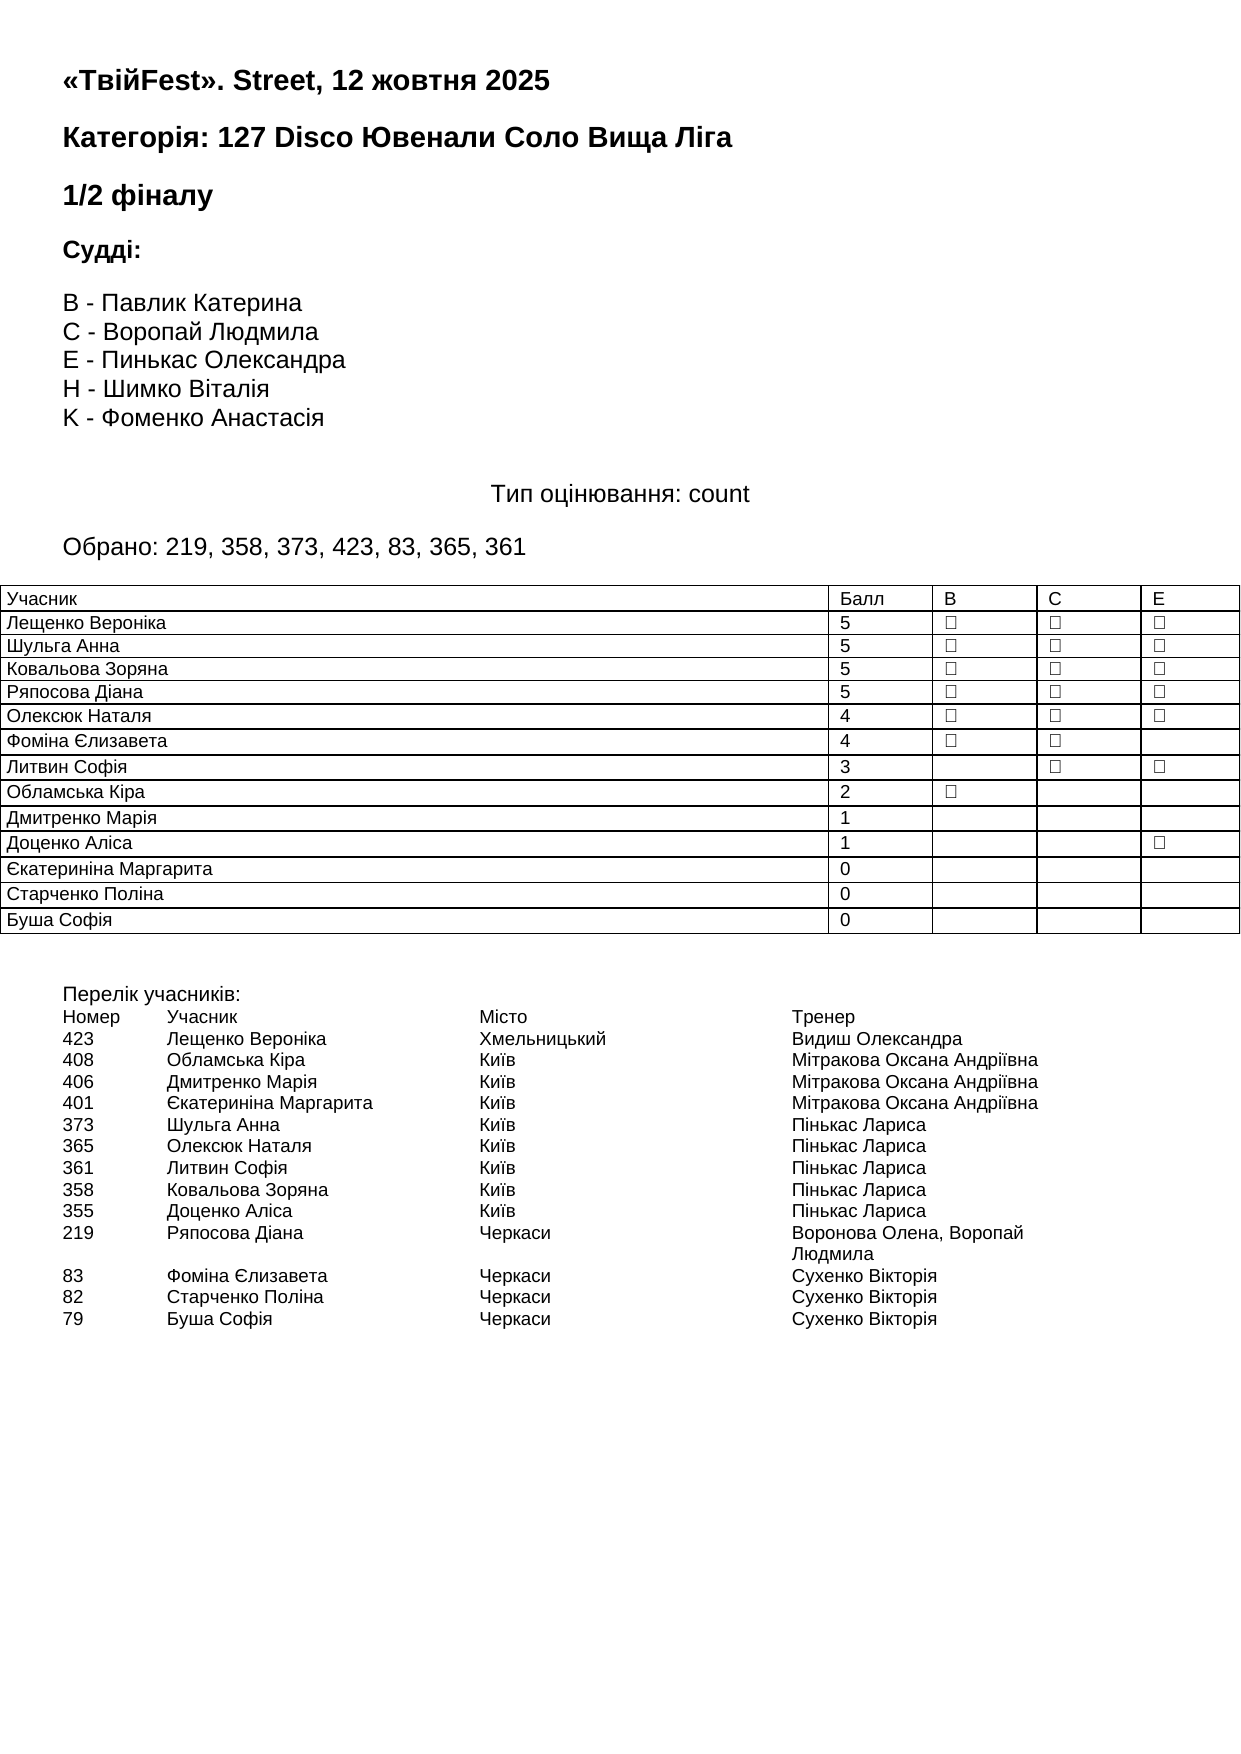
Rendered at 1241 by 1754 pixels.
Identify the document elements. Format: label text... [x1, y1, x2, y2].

table_cell Пінькас Лариса [780, 1157, 1093, 1178]
table_cell [1038, 909, 1140, 932]
table_header Учасник [155, 1006, 468, 1027]
table_cell [1038, 832, 1140, 856]
table_cell ✅ [1142, 658, 1239, 680]
table_cell Фоміна Єлизавета [1, 730, 828, 754]
table_cell 373 [51, 1114, 155, 1135]
table_cell Видиш Олександра [780, 1028, 1093, 1049]
table_cell Буша Софія [155, 1308, 468, 1329]
table_header C [1038, 586, 1140, 610]
table_cell 5 [829, 635, 932, 657]
text Обрано: 219, 358, 373, 423, 83, 365, 361 [62, 532, 1178, 561]
table_header Учасник [1, 586, 828, 610]
table_cell [1142, 883, 1239, 907]
table_cell [933, 858, 1036, 881]
table_cell Київ [468, 1071, 780, 1092]
table_cell [933, 756, 1036, 779]
table_cell Обламська Кіра [155, 1049, 468, 1071]
table_cell 406 [51, 1071, 155, 1092]
table_cell Воронова Олена, Воропай Людмила [780, 1222, 1093, 1265]
table_cell 2 [829, 781, 932, 805]
table_header B [933, 586, 1036, 610]
table_cell Ряпосова Дiана [155, 1222, 468, 1265]
table_cell Ряпосова Дiана [1, 681, 828, 703]
table_header Місто [468, 1006, 780, 1027]
table_cell 0 [829, 858, 932, 881]
table_cell ✅ [933, 635, 1036, 657]
table_cell Київ [468, 1157, 780, 1178]
table_cell Литвин Софія [1, 756, 828, 779]
text Перелік учасників: [62, 982, 1178, 1006]
list B - Павлик Катерина [62, 288, 1178, 316]
table_cell Доценко Аліса [155, 1200, 468, 1222]
table_cell [1038, 781, 1140, 805]
table_cell Дмитренко Марія [1, 807, 828, 830]
table_cell ✅ [933, 730, 1036, 754]
text 1/2 фіналу [62, 177, 1178, 211]
table_header Номер [51, 1006, 155, 1027]
table_cell 1 [829, 807, 932, 830]
table_cell Черкаси [468, 1286, 780, 1308]
table_cell ✅ [1038, 612, 1140, 633]
table_header E [1142, 586, 1239, 610]
table_cell ✅ [1038, 730, 1140, 754]
table_cell [1038, 858, 1140, 881]
table_cell 361 [51, 1157, 155, 1178]
table_cell [1038, 807, 1140, 830]
table_cell ✅ [1038, 635, 1140, 657]
table_cell Фоміна Єлизавета [155, 1265, 468, 1286]
text Категорія: 127 Disco Ювенали Соло Вища Ліга [62, 120, 1178, 153]
text Тип оцінювання: count [62, 479, 1178, 508]
list C - Воропай Людмила [62, 316, 1178, 345]
table_cell 3 [829, 756, 932, 779]
table_cell 83 [51, 1265, 155, 1286]
table_cell ✅ [1038, 658, 1140, 680]
table_cell Ковальова Зоряна [155, 1179, 468, 1200]
table_cell 5 [829, 658, 932, 680]
table_cell Мітракова Оксана Андріївна [780, 1049, 1093, 1071]
table_cell Київ [468, 1179, 780, 1200]
table_cell [1142, 781, 1239, 805]
table_cell Єкатериніна Маргарита [1, 858, 828, 881]
table_cell 79 [51, 1308, 155, 1329]
table_cell ✅ [1038, 681, 1140, 703]
table_cell [1038, 883, 1140, 907]
table_cell [1142, 807, 1239, 830]
table_cell ✅ [1038, 756, 1140, 779]
table_cell Сухенко Вікторія [780, 1265, 1093, 1286]
table_cell Пінькас Лариса [780, 1200, 1093, 1222]
table_cell 1 [829, 832, 932, 856]
table_cell ✅ [1142, 635, 1239, 657]
table_cell Черкаси [468, 1265, 780, 1286]
table_cell 355 [51, 1200, 155, 1222]
table_cell Черкаси [468, 1222, 780, 1265]
table_cell ✅ [933, 612, 1036, 633]
table_cell 4 [829, 705, 932, 728]
table_header Балл [829, 586, 932, 610]
table_cell ✅ [1142, 612, 1239, 633]
table_cell 219 [51, 1222, 155, 1265]
table_header Тренер [780, 1006, 1093, 1027]
table_cell 408 [51, 1049, 155, 1071]
table_cell ✅ [1142, 681, 1239, 703]
table_cell Сухенко Вікторія [780, 1286, 1093, 1308]
text Судді: [62, 235, 1178, 264]
table_cell Київ [468, 1114, 780, 1135]
table_cell Київ [468, 1135, 780, 1157]
table_cell Пінькас Лариса [780, 1114, 1093, 1135]
table_cell Київ [468, 1049, 780, 1071]
table_cell Київ [468, 1200, 780, 1222]
table_cell ✅ [1142, 756, 1239, 779]
table_cell ✅ [1038, 705, 1140, 728]
list H - Шимко Віталія [62, 374, 1178, 403]
table_cell 423 [51, 1028, 155, 1049]
table_cell 82 [51, 1286, 155, 1308]
table_cell 5 [829, 612, 932, 633]
table_cell Єкатериніна Маргарита [155, 1092, 468, 1114]
table_cell Олексюк Наталя [1, 705, 828, 728]
table_cell 0 [829, 909, 932, 932]
table_cell Старченко Поліна [155, 1286, 468, 1308]
text «ТвійFest». Street, 12 жовтня 2025 [62, 62, 1178, 96]
table_cell [933, 807, 1036, 830]
table_cell [1142, 730, 1239, 754]
table_cell 0 [829, 883, 932, 907]
table_cell [933, 909, 1036, 932]
table_cell Черкаси [468, 1308, 780, 1329]
table_cell Буша Софія [1, 909, 828, 932]
table_cell Дмитренко Марія [155, 1071, 468, 1092]
table_cell Старченко Поліна [1, 883, 828, 907]
table_cell Олексюк Наталя [155, 1135, 468, 1157]
table_cell 401 [51, 1092, 155, 1114]
table_cell Лещенко Вероніка [1, 612, 828, 633]
table_cell Обламська Кіра [1, 781, 828, 805]
table_cell Пінькас Лариса [780, 1135, 1093, 1157]
table_cell ✅ [933, 705, 1036, 728]
table_cell Литвин Софія [155, 1157, 468, 1178]
table_cell ✅ [933, 658, 1036, 680]
table_cell ✅ [1142, 832, 1239, 856]
table_cell Пінькас Лариса [780, 1179, 1093, 1200]
table_cell 4 [829, 730, 932, 754]
table_cell Лещенко Вероніка [155, 1028, 468, 1049]
table_cell ✅ [1142, 705, 1239, 728]
table_cell Доценко Аліса [1, 832, 828, 856]
table_cell 5 [829, 681, 932, 703]
table_cell Мітракова Оксана Андріївна [780, 1071, 1093, 1092]
table_cell Шульга Анна [155, 1114, 468, 1135]
table_cell 365 [51, 1135, 155, 1157]
table_cell [1142, 909, 1239, 932]
table_cell 358 [51, 1179, 155, 1200]
table_cell Мітракова Оксана Андріївна [780, 1092, 1093, 1114]
table_cell [933, 832, 1036, 856]
table_cell ✅ [933, 681, 1036, 703]
table_cell Хмельницький [468, 1028, 780, 1049]
table_cell ✅ [933, 781, 1036, 805]
list E - Пинькас Олександра [62, 345, 1178, 374]
table_cell Шульга Анна [1, 635, 828, 657]
table_cell [933, 883, 1036, 907]
table_cell Ковальова Зоряна [1, 658, 828, 680]
list K - Фоменко Анастасія [62, 403, 1178, 431]
table_cell Сухенко Вікторія [780, 1308, 1093, 1329]
table_cell [1142, 858, 1239, 881]
table_cell Київ [468, 1092, 780, 1114]
